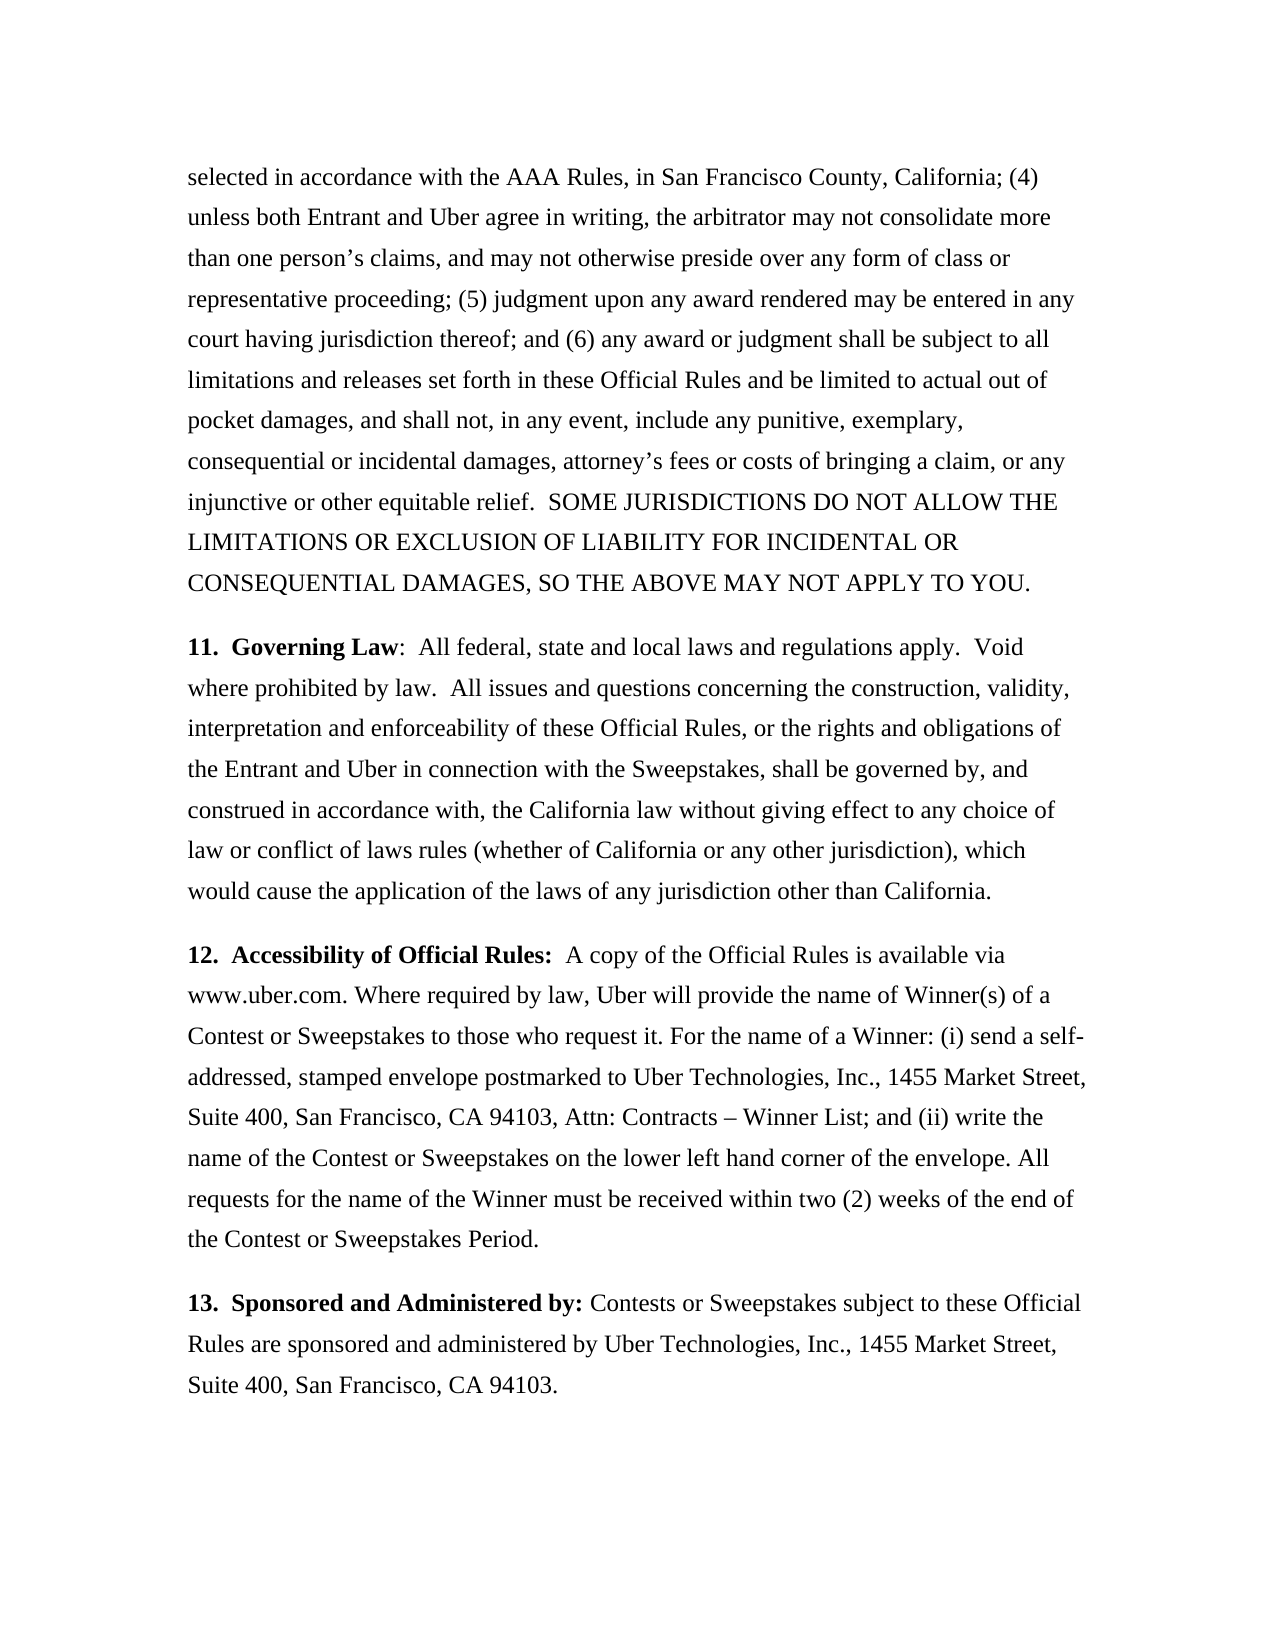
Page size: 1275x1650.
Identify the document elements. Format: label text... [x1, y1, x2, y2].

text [187, 150, 1087, 597]
text 12. Accessibility of Official Rules: A copy of the Official Rules is available via www.uber.com. Where required by law, Uber will provide the name of Winner(s) of a Contest or Sweepstakes to those who request it. For the name of a Winner: (i) send a self-addressed, stamped envelope postmarked to Uber Technologies, Inc., 1455 Market Street, Suite 400, San Francisco, CA 94103, Attn: Contracts – Winner List; and (ii) write the name of the Contest or Sweepstakes on the lower left hand corner of the envelope. All requests for the name of the Winner must be received within two (2) weeks of the end of the Contest or Sweepstakes Period. [187, 928, 1087, 1253]
text 13. Sponsored and Administered by: Contests or Sweepstakes subject to these Official Rules are sponsored and administered by Uber Technologies, Inc., 1455 Market Street, Suite 400, San Francisco, CA 94103. [187, 1277, 1087, 1398]
text 11. Governing Law: All federal, state and local laws and regulations apply. Void where prohibited by law. All issues and questions concerning the construction, validity, interpretation and enforceability of these Official Rules, or the rights and obligations of the Entrant and Uber in connection with the Sweepstakes, shall be governed by, and construed in accordance with, the California law without giving effect to any choice of law or conflict of laws rules (whether of California or any other jurisdiction), which would cause the application of the laws of any jurisdiction other than California. [187, 620, 1087, 905]
